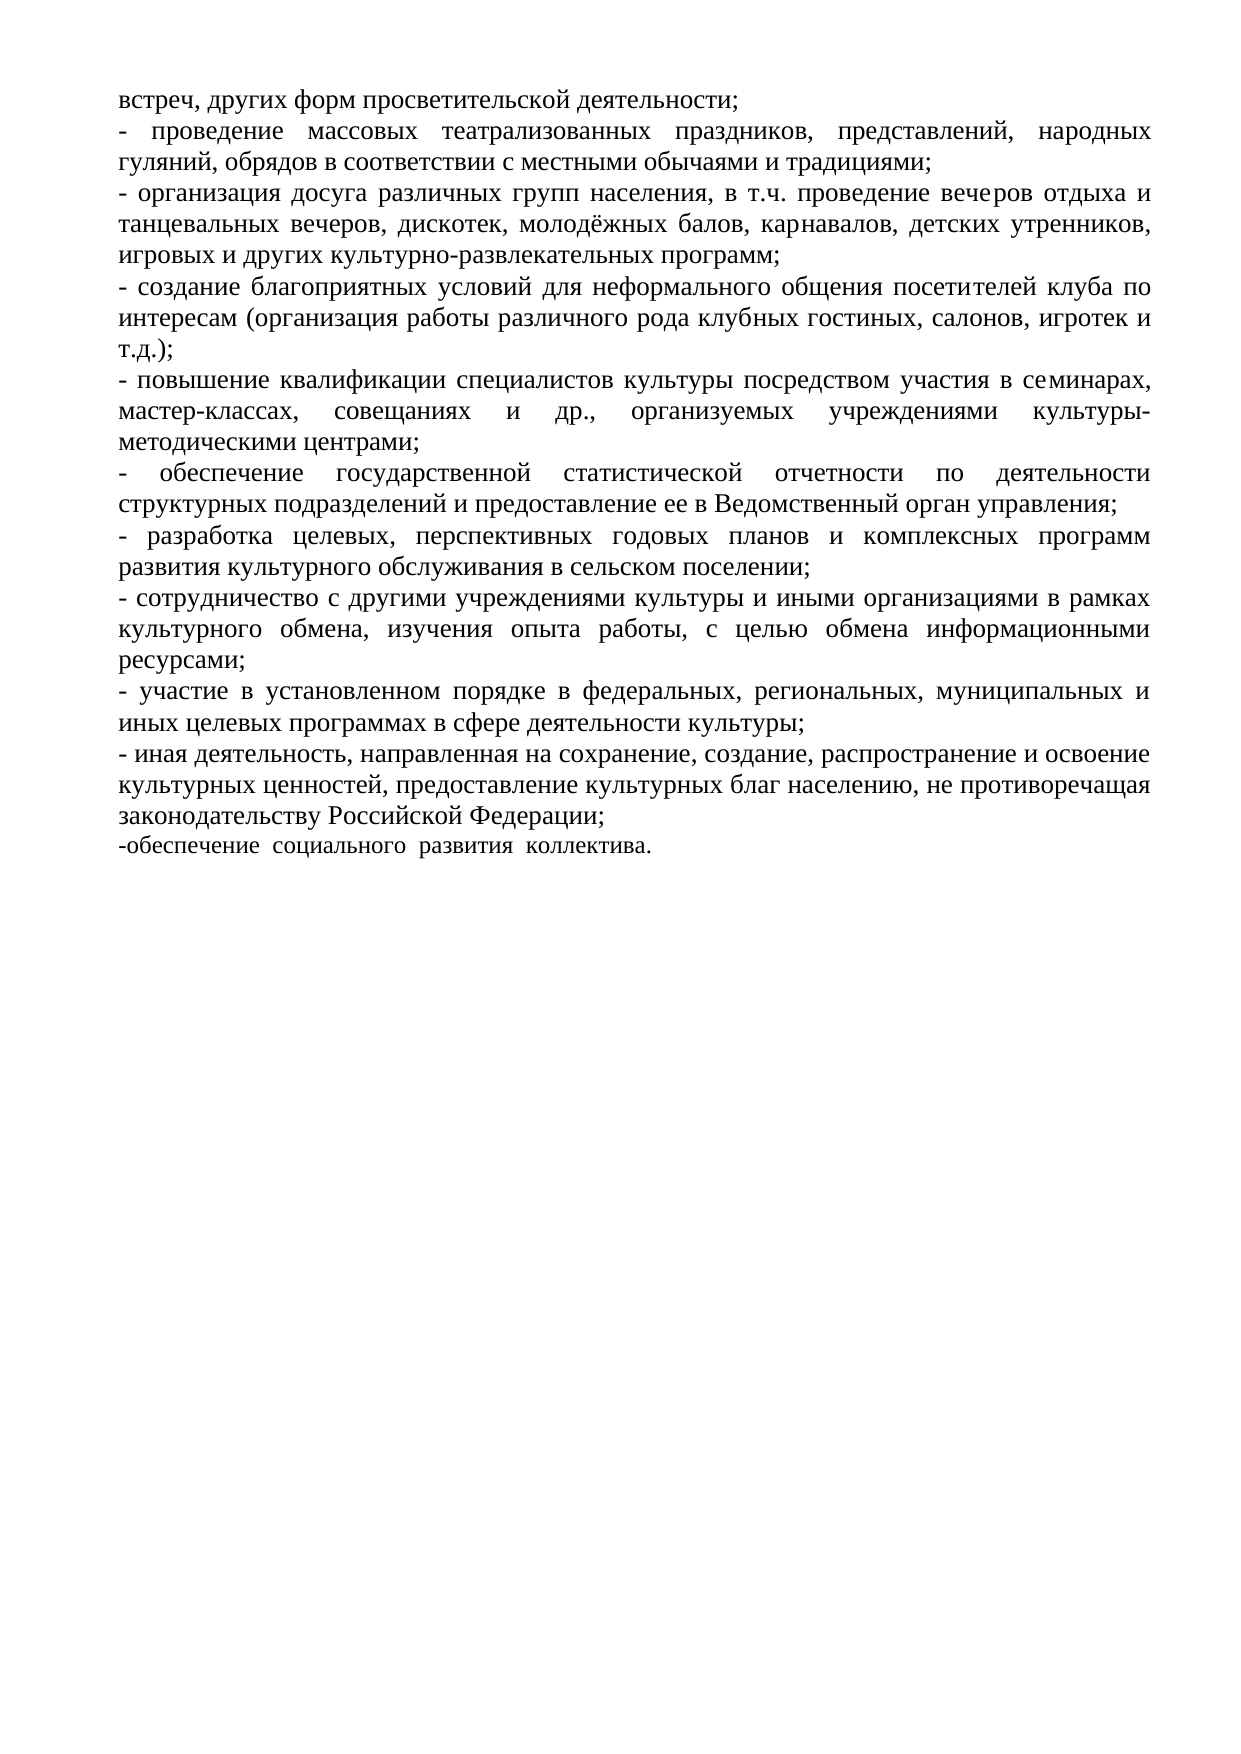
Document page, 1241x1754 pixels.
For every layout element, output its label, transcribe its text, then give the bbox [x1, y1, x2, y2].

text - повышение квалификации специалистов культуры посредством участия в семинарах, мастер-классах, совещаниях и др., организуемых учреждениями культуры- методическими центрами; [118, 363, 1152, 456]
text - разработка целевых, перспективных годовых планов и комплексных программ развития культурного обслуживания в сельском поселении; [118, 519, 1152, 581]
text - проведение массовых театрализованных праздников, представлений, народных гуляний, обрядов в соответствии с местными обычаями и традициями; [118, 114, 1152, 176]
text - создание благоприятных условий для неформального общения посетителей клуба по интересам (организация работы различного рода клубных гостиных, салонов, игротек и т.д.); [118, 269, 1152, 363]
text - организация досуга различных групп населения, в т.ч. проведение вечеров отдыха и танцевальных вечеров, дискотек, молодёжных балов, карнавалов, детских утренников, игровых и других культурно-развлекательных программ; [118, 176, 1152, 269]
text - участие в установленном порядке в федеральных, региональных, муниципальных и иных целевых программах в сфере деятельности культуры; [118, 674, 1152, 737]
text - сотрудничество с другими учреждениями культуры и иными организациями в рамках культурного обмена, изучения опыта работы, с целью обмена информационными ресурсами; [118, 581, 1152, 674]
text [118, 83, 1152, 114]
text - обеспечение государственной статистической отчетности по деятельности структурных подразделений и предоставление ее в Ведомственный орган управления; [118, 456, 1152, 519]
text -обеспечение социального развития коллектива. [118, 830, 1152, 859]
text - иная деятельность, направленная на сохранение, создание, распространение и освоение культурных ценностей, предоставление культурных благ населению, не противоречащая законодательству Российской Федерации; [118, 737, 1152, 830]
